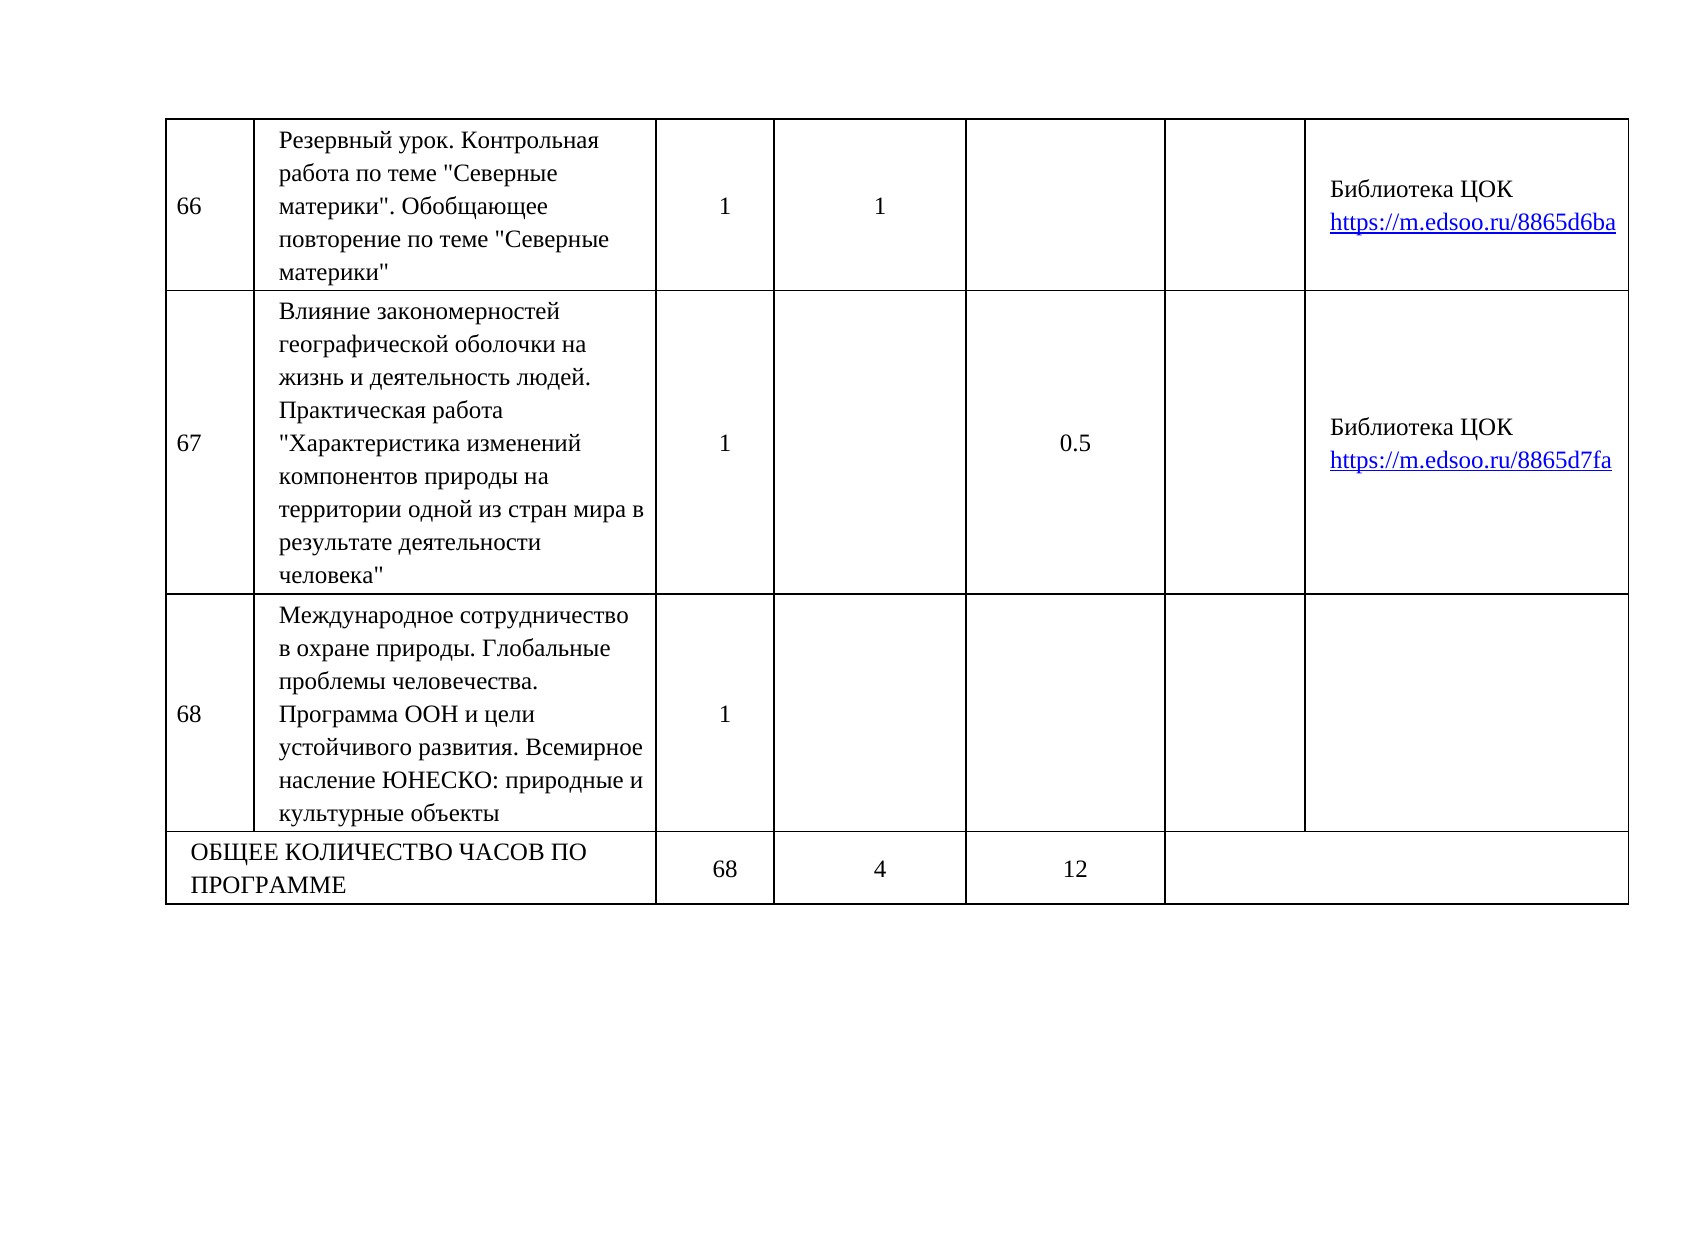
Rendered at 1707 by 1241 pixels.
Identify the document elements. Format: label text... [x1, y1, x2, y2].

table_cell 1 [657, 120, 773, 289]
table_cell [1306, 595, 1628, 831]
table_cell 1 [657, 291, 773, 593]
table_cell 0.5 [967, 291, 1164, 593]
table_cell [1166, 595, 1304, 831]
table_cell [1166, 291, 1304, 593]
table_cell 1 [775, 120, 965, 289]
table_cell Библиотека ЦОК https://m.edsoo.ru/8865d6ba [1306, 120, 1628, 289]
table_cell [1166, 832, 1628, 903]
table_cell Резервный урок. Контрольная работа по теме "Северные материки". Обобщающее повторение по теме "Северные материки" [255, 120, 655, 289]
table_cell ОБЩЕЕ КОЛИЧЕСТВО ЧАСОВ ПО ПРОГРАММЕ [167, 832, 655, 903]
table_cell [775, 291, 965, 593]
table_cell 12 [967, 832, 1164, 903]
table_cell 1 [657, 595, 773, 831]
table_cell [967, 595, 1164, 831]
table_cell 4 [775, 832, 965, 903]
table_cell [967, 120, 1164, 289]
table_cell Влияние закономерностей географической оболочки на жизнь и деятельность людей. Практическая работа "Характеристика изменений компонентов природы на территории одной из стран мира в результате деятельности человека" [255, 291, 655, 593]
table_cell [775, 595, 965, 831]
table_cell 68 [167, 595, 253, 831]
table_cell Библиотека ЦОК https://m.edsoo.ru/8865d7fa [1306, 291, 1628, 593]
table_cell [1166, 120, 1304, 289]
table_cell 68 [657, 832, 773, 903]
table_cell Международное сотрудничество в охране природы. Глобальные проблемы человечества. Программа ООН и цели устойчивого развития. Всемирное насление ЮНЕСКО: природные и культурные объекты [255, 595, 655, 831]
table_cell 66 [167, 120, 253, 289]
table_cell 67 [167, 291, 253, 593]
